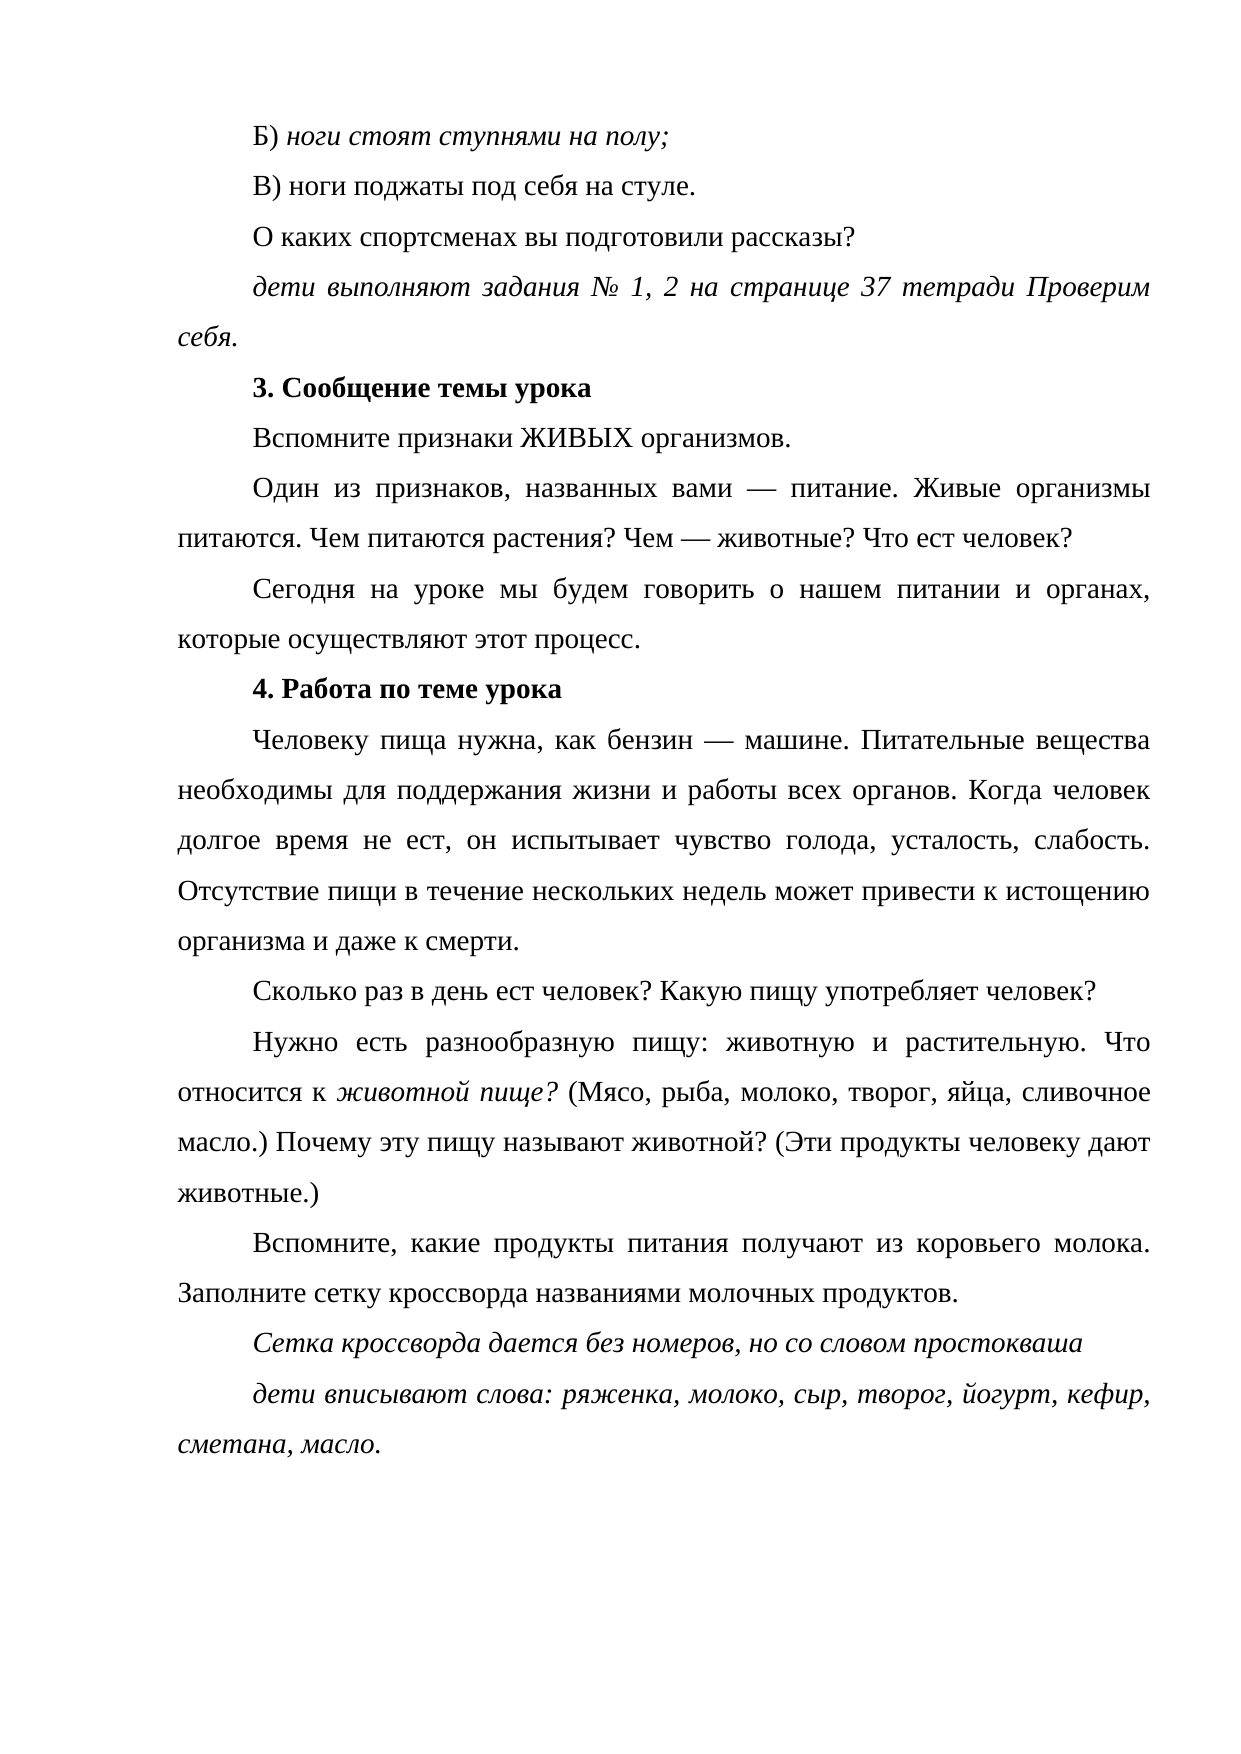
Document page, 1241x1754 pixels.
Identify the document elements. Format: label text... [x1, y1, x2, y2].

text Б) ноги стоят ступнями на полу; [177, 118, 1152, 152]
text дети выполняют задания № 1, 2 на странице 37 тетради Проверим себя. [177, 269, 1152, 353]
text дети вписывают слова: ряженка, молоко, сыр, творог, йогурт, кефир, сметана, масло. [177, 1376, 1152, 1460]
text О каких спортсменах вы подготовили рассказы? [177, 219, 1152, 252]
text Сегодня на уроке мы будем говорить о нашем питании и органах, которые осуществляют этот процесс. [177, 571, 1152, 655]
text 4. Работа по теме урока [177, 672, 1152, 705]
text Человеку пища нужна, как бензин — машине. Питательные вещества необходимы для поддержания жизни и работы всех органов. Когда человек долгое время не ест, он испытывает чувство голода, усталость, слабость. Отсутствие пищи в течение нескольких недель может привести к истощению организма и даже к смерти. [177, 722, 1152, 957]
text Один из признаков, названных вами — питание. Живые организмы питаются. Чем питаются растения? Чем — животные? Что ест человек? [177, 470, 1152, 554]
text В) ноги поджаты под себя на стуле. [177, 168, 1152, 202]
text Нужно есть разнообразную пищу: животную и растительную. Что относится к животной пище? (Мясо, рыба, молоко, творог, яйца, сливочное масло.) Почему эту пищу называют животной? (Эти продукты человеку дают животные.) [177, 1024, 1152, 1208]
text Сколько раз в день ест человек? Какую пищу употребляет человек? [177, 973, 1152, 1007]
text Вспомните, какие продукты питания получают из коровьего молока. Заполните сетку кроссворда названиями молочных продуктов. [177, 1225, 1152, 1309]
text Вспомните признаки ЖИВЫХ организмов. [177, 420, 1152, 453]
text 3. Сообщение темы урока [177, 370, 1152, 403]
text Сетка кроссворда дается без номеров, но со словом простокваша [177, 1326, 1152, 1359]
